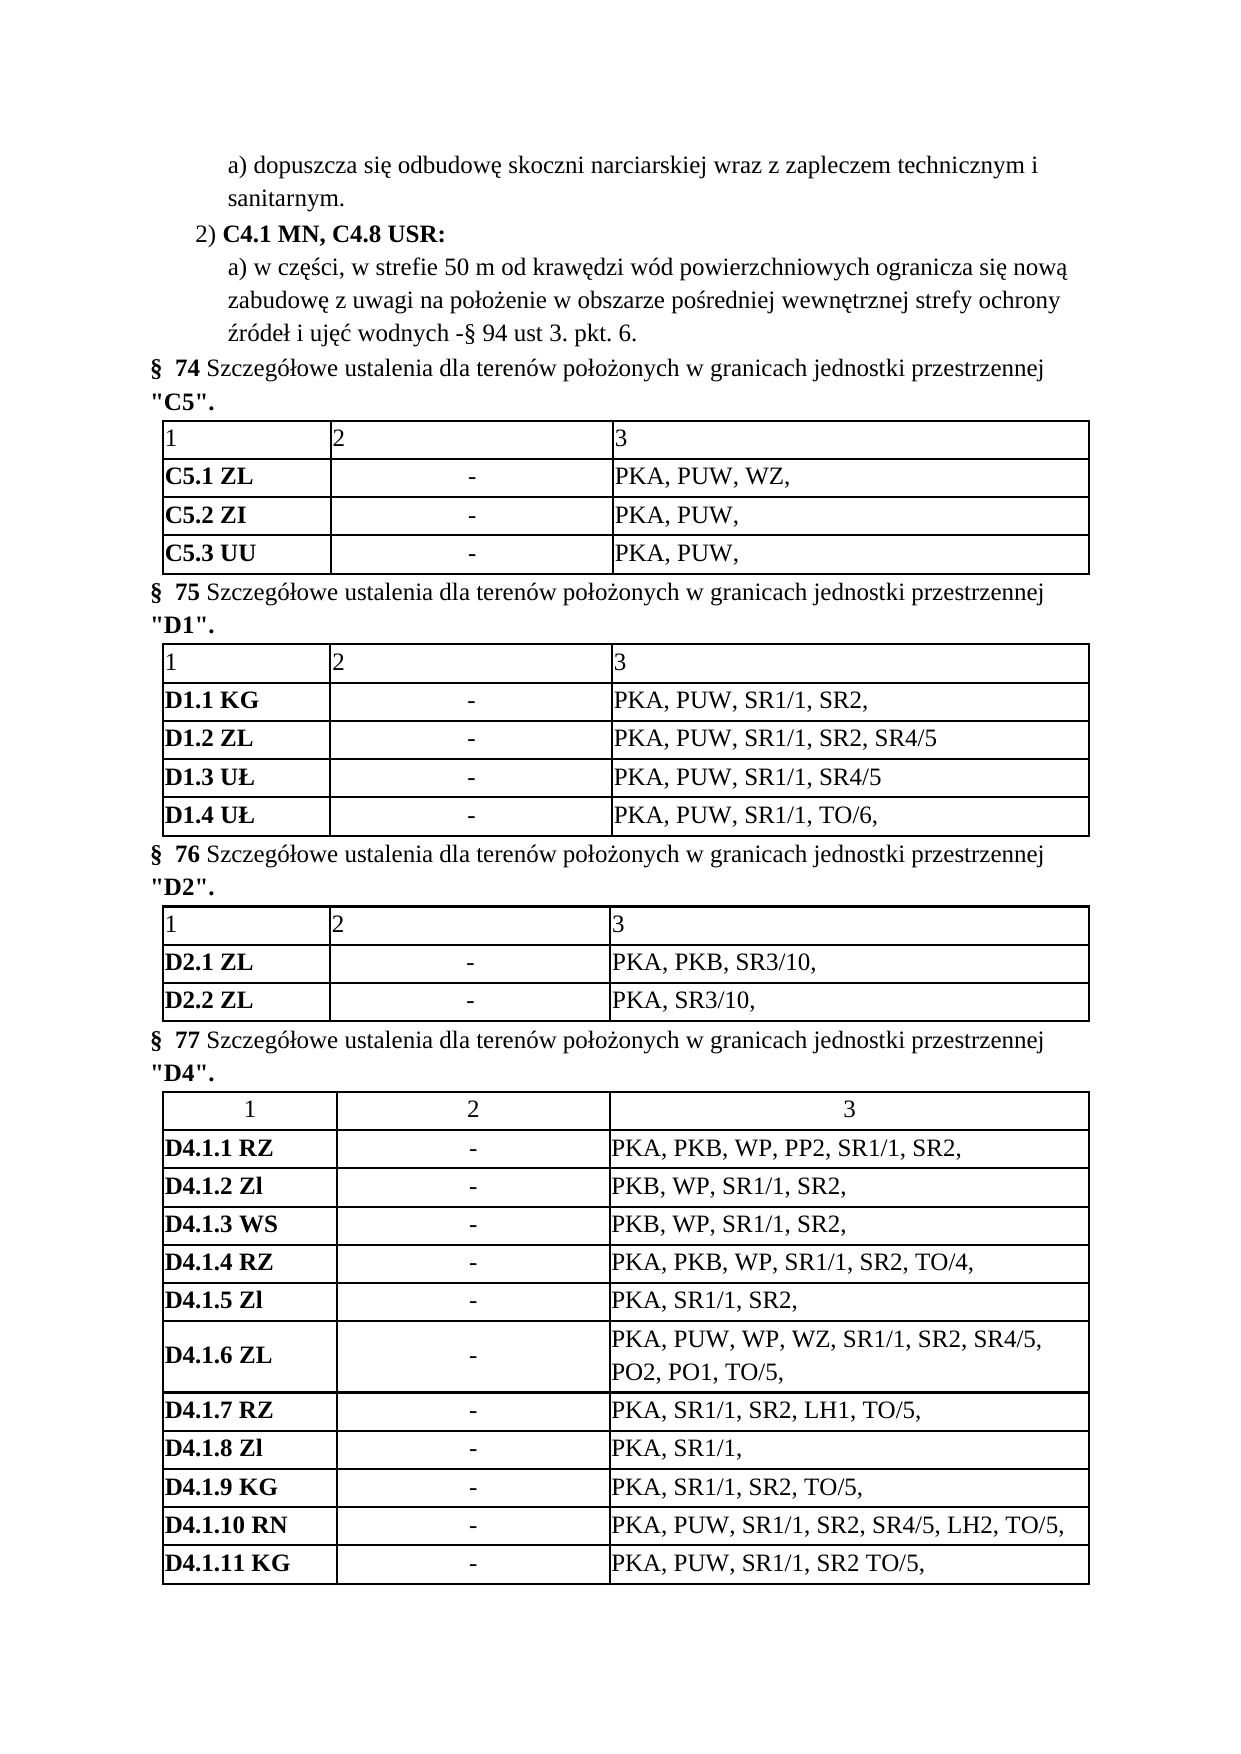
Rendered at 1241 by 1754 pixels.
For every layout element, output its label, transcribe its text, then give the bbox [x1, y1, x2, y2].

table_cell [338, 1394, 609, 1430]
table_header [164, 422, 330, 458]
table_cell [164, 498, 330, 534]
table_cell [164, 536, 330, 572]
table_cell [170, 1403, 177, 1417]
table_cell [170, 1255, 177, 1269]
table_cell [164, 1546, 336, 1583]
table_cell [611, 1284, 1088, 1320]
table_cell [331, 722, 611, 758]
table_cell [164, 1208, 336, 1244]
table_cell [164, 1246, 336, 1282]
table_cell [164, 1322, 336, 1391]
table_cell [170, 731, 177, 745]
text a) dopuszcza się odbudowę skoczni narciarskiej wraz z zapleczem technicznym i sanitarnym. [228, 150, 1090, 212]
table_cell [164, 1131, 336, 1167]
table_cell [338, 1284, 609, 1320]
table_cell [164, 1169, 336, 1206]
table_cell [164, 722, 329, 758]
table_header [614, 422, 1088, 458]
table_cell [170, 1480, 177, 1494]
text § 75 Szczegółowe ustalenia dla terenów położonych w granicach jednostki przestrzennej "D1". [150, 577, 1090, 639]
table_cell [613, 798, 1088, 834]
text 2) C4.1 MN, C4.8 USR: [189, 219, 1090, 247]
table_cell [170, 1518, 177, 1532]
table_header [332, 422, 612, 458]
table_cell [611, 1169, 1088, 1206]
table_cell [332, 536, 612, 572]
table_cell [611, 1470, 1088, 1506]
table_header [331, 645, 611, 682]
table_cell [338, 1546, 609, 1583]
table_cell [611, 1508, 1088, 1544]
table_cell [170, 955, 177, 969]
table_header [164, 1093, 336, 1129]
text a) w części, w strefie 50 m od krawędzi wód powierzchniowych ogranicza się nową zabudowę z uwagi na położenie w obszarze pośredniej wewnętrznej strefy ochrony źródeł i ujęć wodnych -§ 94 ust 3. pkt. 6. [228, 252, 1090, 347]
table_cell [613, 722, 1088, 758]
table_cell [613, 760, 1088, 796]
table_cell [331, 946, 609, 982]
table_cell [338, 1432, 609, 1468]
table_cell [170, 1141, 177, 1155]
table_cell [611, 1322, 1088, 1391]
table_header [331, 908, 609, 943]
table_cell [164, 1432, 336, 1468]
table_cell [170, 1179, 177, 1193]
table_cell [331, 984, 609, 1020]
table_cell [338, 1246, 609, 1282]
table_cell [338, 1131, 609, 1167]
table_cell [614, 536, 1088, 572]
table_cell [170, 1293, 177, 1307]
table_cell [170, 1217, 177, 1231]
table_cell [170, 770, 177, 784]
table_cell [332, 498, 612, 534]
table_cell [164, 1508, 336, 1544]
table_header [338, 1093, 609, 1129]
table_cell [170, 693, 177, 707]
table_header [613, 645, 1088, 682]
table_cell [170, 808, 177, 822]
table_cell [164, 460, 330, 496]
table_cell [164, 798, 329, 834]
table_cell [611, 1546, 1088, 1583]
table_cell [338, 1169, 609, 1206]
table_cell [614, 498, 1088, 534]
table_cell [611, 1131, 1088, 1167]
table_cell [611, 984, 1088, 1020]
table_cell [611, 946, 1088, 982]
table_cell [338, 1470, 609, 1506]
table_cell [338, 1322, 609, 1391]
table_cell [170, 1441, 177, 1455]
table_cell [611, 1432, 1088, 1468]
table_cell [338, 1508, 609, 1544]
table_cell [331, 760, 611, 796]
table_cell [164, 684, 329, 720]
text § 76 Szczegółowe ustalenia dla terenów położonych w granicach jednostki przestrzennej "D2". [150, 839, 1090, 901]
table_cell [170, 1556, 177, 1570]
text § 74 Szczegółowe ustalenia dla terenów położonych w granicach jednostki przestrzennej "C5". [150, 353, 1090, 415]
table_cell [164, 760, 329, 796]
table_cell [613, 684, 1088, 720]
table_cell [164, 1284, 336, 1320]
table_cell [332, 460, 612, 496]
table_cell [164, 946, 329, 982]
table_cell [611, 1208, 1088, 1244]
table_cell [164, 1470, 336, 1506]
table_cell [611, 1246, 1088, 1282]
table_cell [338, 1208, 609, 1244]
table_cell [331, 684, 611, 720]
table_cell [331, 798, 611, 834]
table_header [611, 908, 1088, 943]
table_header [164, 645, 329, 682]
text § 77 Szczegółowe ustalenia dla terenów położonych w granicach jednostki przestrzennej "D4". [150, 1025, 1090, 1087]
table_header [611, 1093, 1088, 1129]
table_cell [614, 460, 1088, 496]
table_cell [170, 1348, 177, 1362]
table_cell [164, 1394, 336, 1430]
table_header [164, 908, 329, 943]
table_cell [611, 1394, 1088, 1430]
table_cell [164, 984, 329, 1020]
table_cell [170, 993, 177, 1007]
